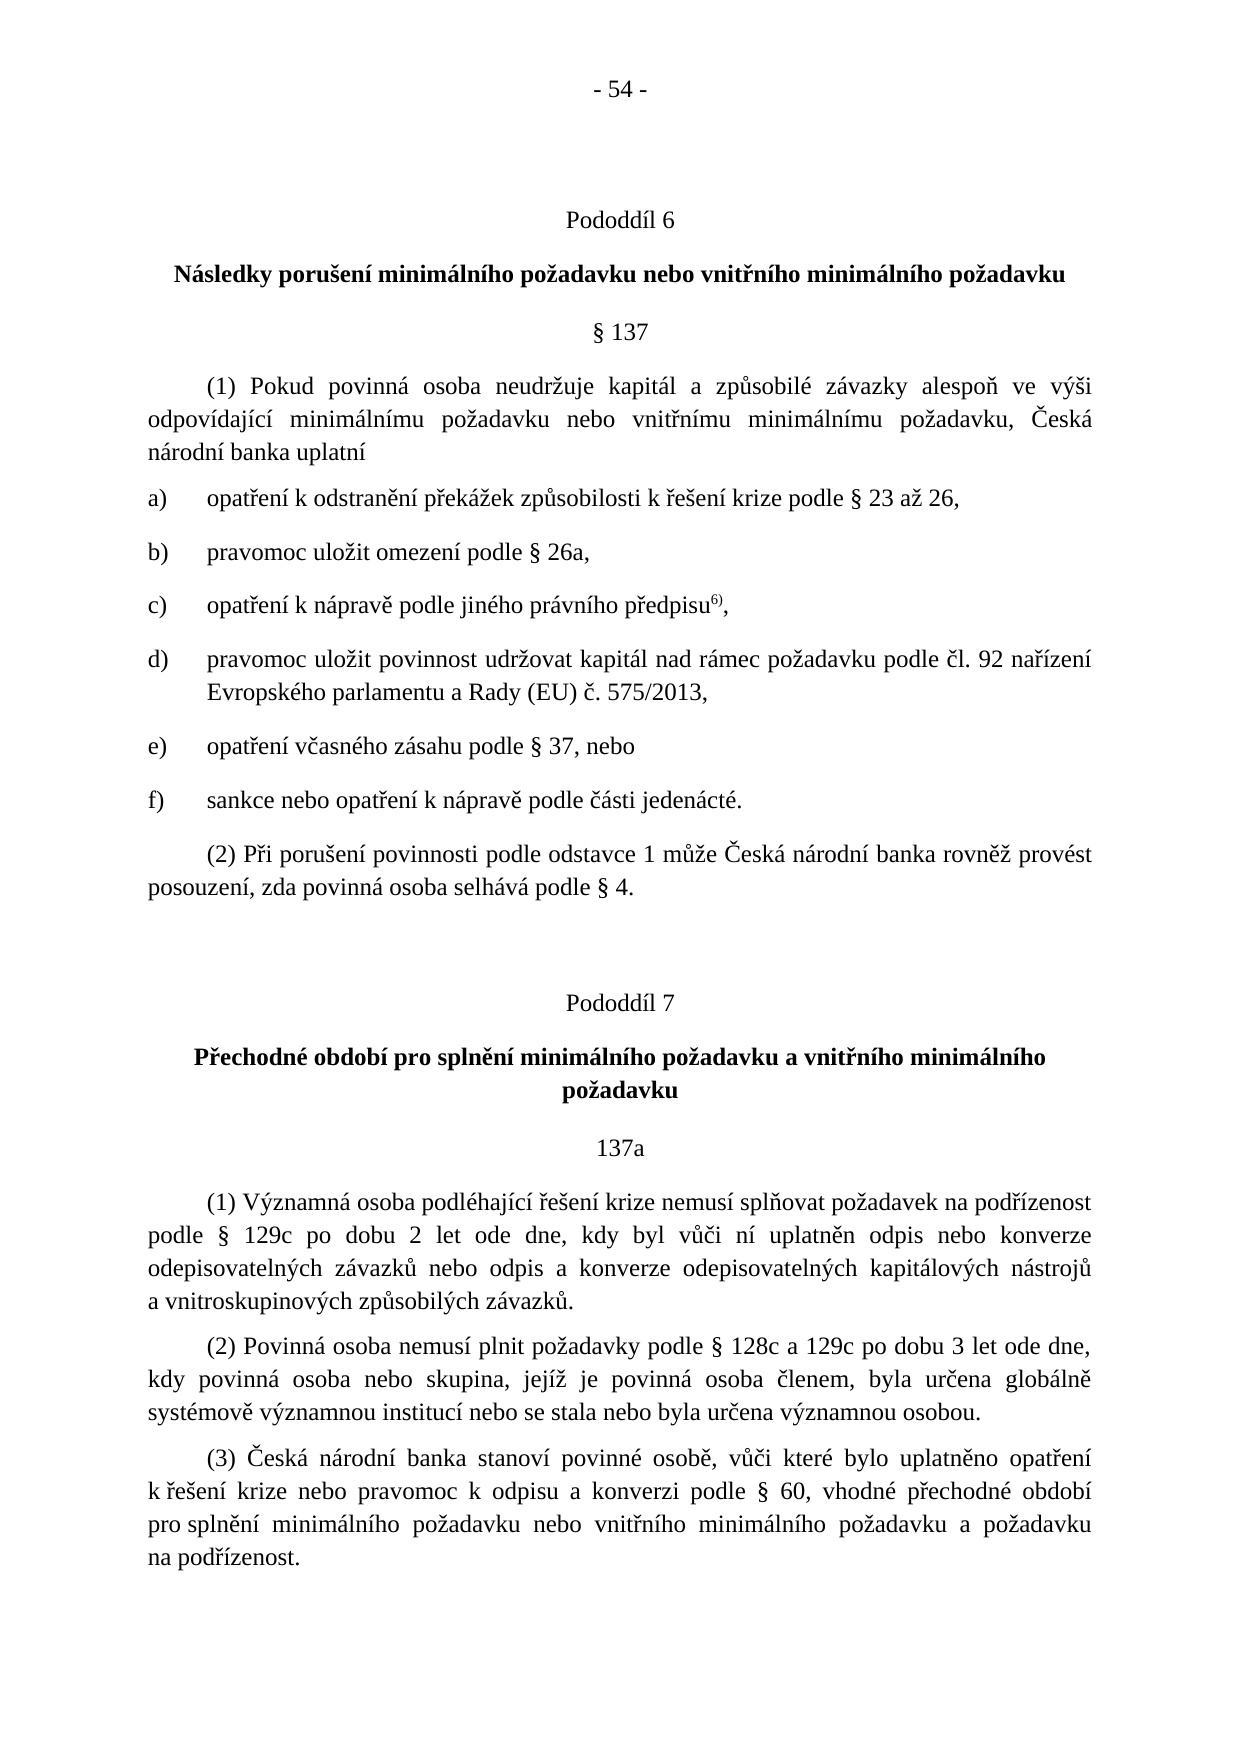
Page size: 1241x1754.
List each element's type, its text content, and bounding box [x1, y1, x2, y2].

list (3) Česká národní banka stanoví povinné osobě, vůči které bylo uplatněno opatření k řešení krize nebo pravomoc k odpisu a konverzi podle § 60, vhodné přechodné období pro splnění minimálního požadavku nebo vnitřního minimálního požadavku a požadavku na podřízenost. [148, 1443, 1093, 1571]
list (1) Významná osoba podléhající řešení krize nemusí splňovat požadavek na podřízenost podle § 129c po dobu 2 let ode dne, kdy byl vůči ní uplatněn odpis nebo konverze odepisovatelných závazků nebo odpis a konverze odepisovatelných kapitálových nástrojů a vnitroskupinových způsobilých závazků. [148, 1187, 1093, 1315]
list (2) Při porušení povinnosti podle odstavce 1 může Česká národní banka rovněž provést posouzení, zda povinná osoba selhává podle § 4. [148, 839, 1093, 901]
text § 137 [148, 317, 1093, 346]
text Pododdíl 7 [148, 988, 1093, 1017]
text 137a [148, 1133, 1093, 1162]
text Přechodné období pro splnění minimálního požadavku a vnitřního minimálního požadavku [148, 1042, 1093, 1104]
text Následky porušení minimálního požadavku nebo vnitřního minimálního požadavku [148, 259, 1093, 288]
list e) opatření včasného zásahu podle § 37, nebo [148, 731, 1093, 760]
list a) opatření k odstranění překážek způsobilosti k řešení krize podle § 23 až 26, [148, 483, 1093, 512]
list b) pravomoc uložit omezení podle § 26a, [148, 537, 1093, 566]
text Pododdíl 6 [148, 206, 1093, 234]
list (2) Povinná osoba nemusí plnit požadavky podle § 128c a 129c po dobu 3 let ode dne, kdy povinná osoba nebo skupina, jejíž je povinná osoba členem, byla určena globálně systémově významnou institucí nebo se stala nebo byla určena významnou osobou. [148, 1331, 1093, 1426]
list d) pravomoc uložit povinnost udržovat kapitál nad rámec požadavku podle čl. 92 nařízení Evropského parlamentu a Rady (EU) č. 575/2013, [148, 644, 1093, 706]
list (1) Pokud povinná osoba neudržuje kapitál a způsobilé závazky alespoň ve výši odpovídající minimálnímu požadavku nebo vnitřnímu minimálnímu požadavku, Česká národní banka uplatní [148, 371, 1093, 466]
list c) opatření k nápravě podle jiného právního předpisu6), [148, 591, 1093, 619]
list f) sankce nebo opatření k nápravě podle části jedenácté. [148, 785, 1093, 814]
